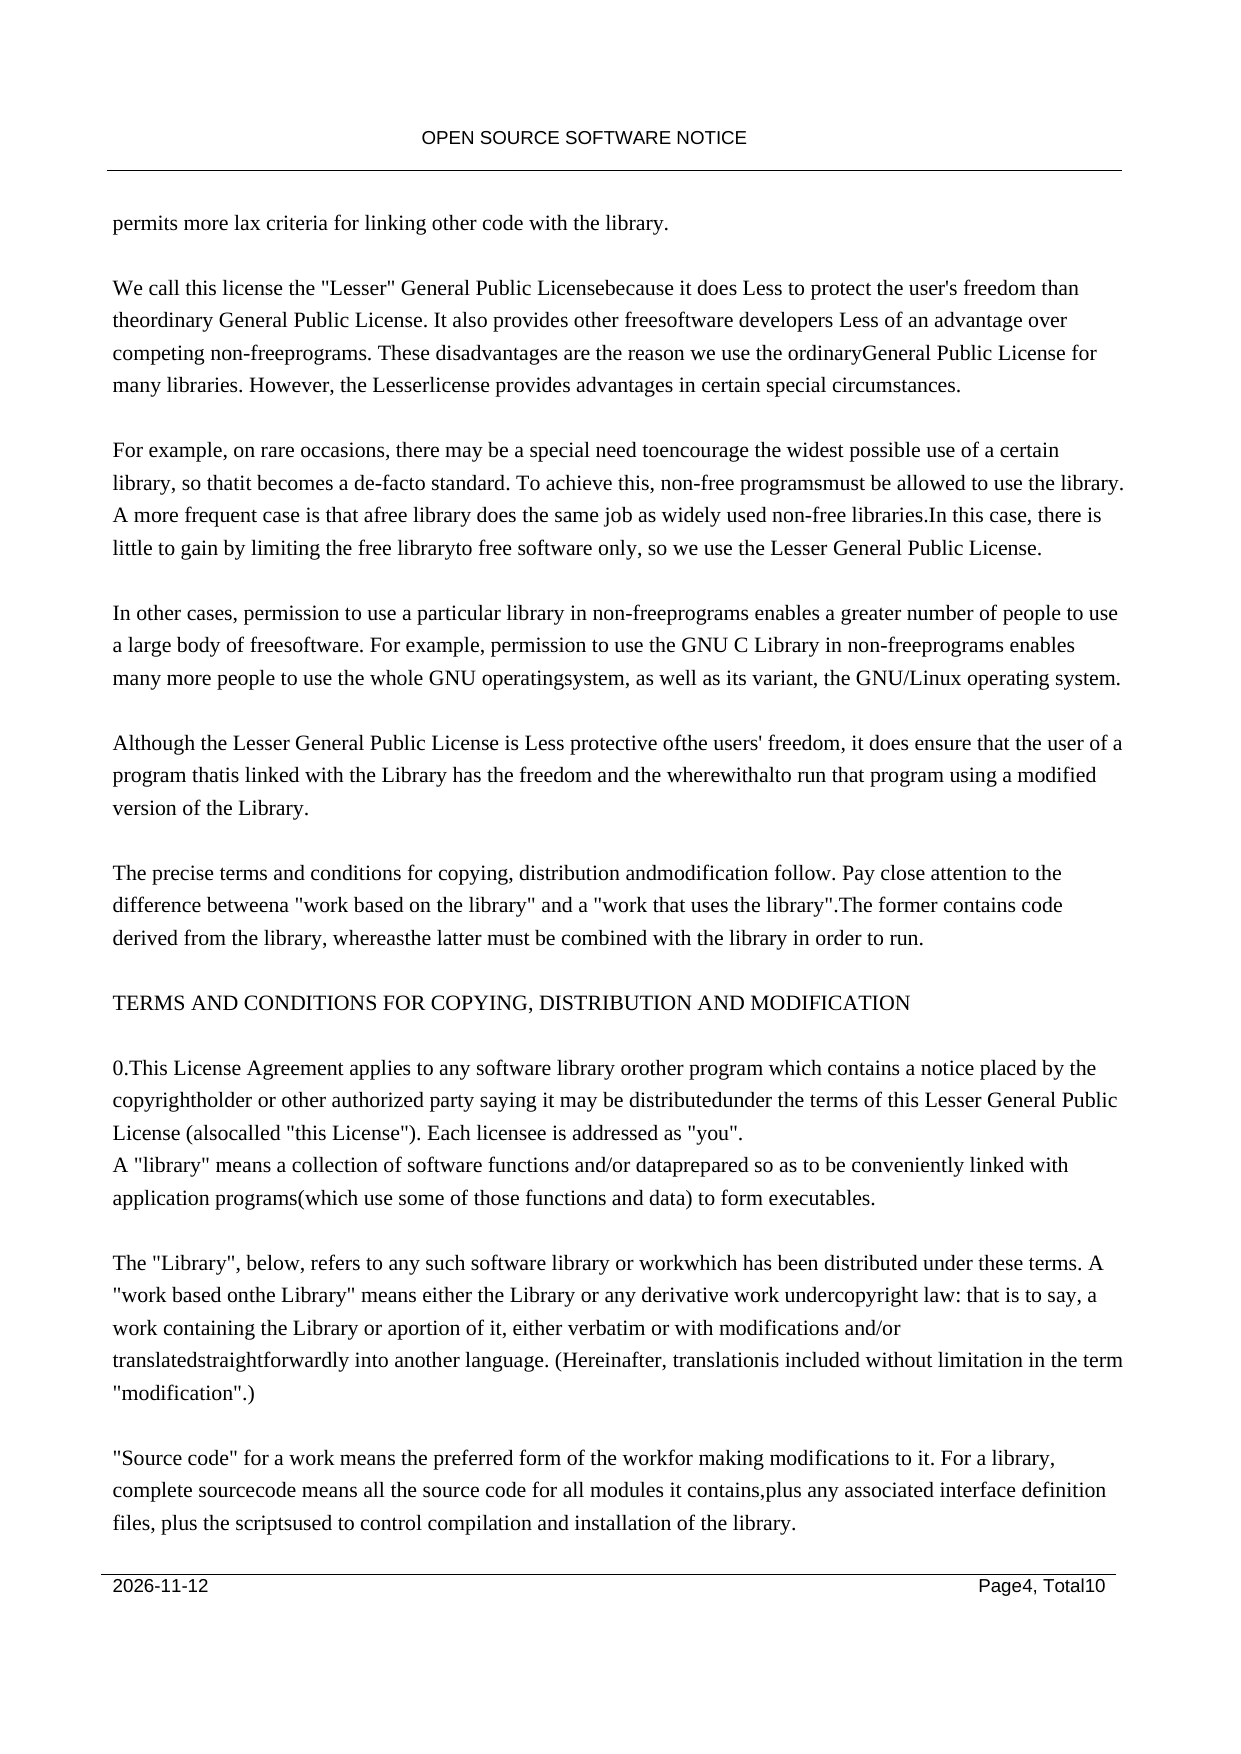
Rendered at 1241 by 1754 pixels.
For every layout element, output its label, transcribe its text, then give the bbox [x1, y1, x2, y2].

text 0.This License Agreement applies to any software library orother program which contains a notice placed by the copyrightholder or other authorized party saying it may be distributedunder the terms of this Lesser General Public License (alsocalled "this License"). Each licensee is addressed as "you". [112, 1051, 1128, 1149]
text TERMS AND CONDITIONS FOR COPYING, DISTRIBUTION AND MODIFICATION [112, 986, 1128, 1019]
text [112, 206, 1128, 239]
text Although the Lesser General Public License is Less protective ofthe users' freedom, it does ensure that the user of a program thatis linked with the Library has the freedom and the wherewithalto run that program using a modified version of the Library. [112, 726, 1128, 824]
text For example, on rare occasions, there may be a special need toencourage the widest possible use of a certain library, so thatit becomes a de-facto standard. To achieve this, non-free programsmust be allowed to use the library. A more frequent case is that afree library does the same job as widely used non-free libraries.In this case, there is little to gain by limiting the free libraryto free software only, so we use the Lesser General Public License. [112, 434, 1128, 564]
text The "Library", below, refers to any such software library or workwhich has been distributed under these terms. A "work based onthe Library" means either the Library or any derivative work undercopyright law: that is to say, a work containing the Library or aportion of it, either verbatim or with modifications and/or translatedstraightforwardly into another language. (Hereinafter, translationis included without limitation in the term "modification".) [112, 1246, 1128, 1409]
text The precise terms and conditions for copying, distribution andmodification follow. Pay close attention to the difference betweena "work based on the library" and a "work that uses the library".The former contains code derived from the library, whereasthe latter must be combined with the library in order to run. [112, 856, 1128, 954]
text We call this license the "Lesser" General Public Licensebecause it does Less to protect the user's freedom than theordinary General Public License. It also provides other freesoftware developers Less of an advantage over competing non-freeprograms. These disadvantages are the reason we use the ordinaryGeneral Public License for many libraries. However, the Lesserlicense provides advantages in certain special circumstances. [112, 271, 1128, 401]
text "Source code" for a work means the preferred form of the workfor making modifications to it. For a library, complete sourcecode means all the source code for all modules it contains,plus any associated interface definition files, plus the scriptsused to control compilation and installation of the library. [112, 1441, 1128, 1539]
text In other cases, permission to use a particular library in non-freeprograms enables a greater number of people to use a large body of freesoftware. For example, permission to use the GNU C Library in non-freeprograms enables many more people to use the whole GNU operatingsystem, as well as its variant, the GNU/Linux operating system. [112, 596, 1128, 694]
text A "library" means a collection of software functions and/or dataprepared so as to be conveniently linked with application programs(which use some of those functions and data) to form executables. [112, 1149, 1128, 1214]
